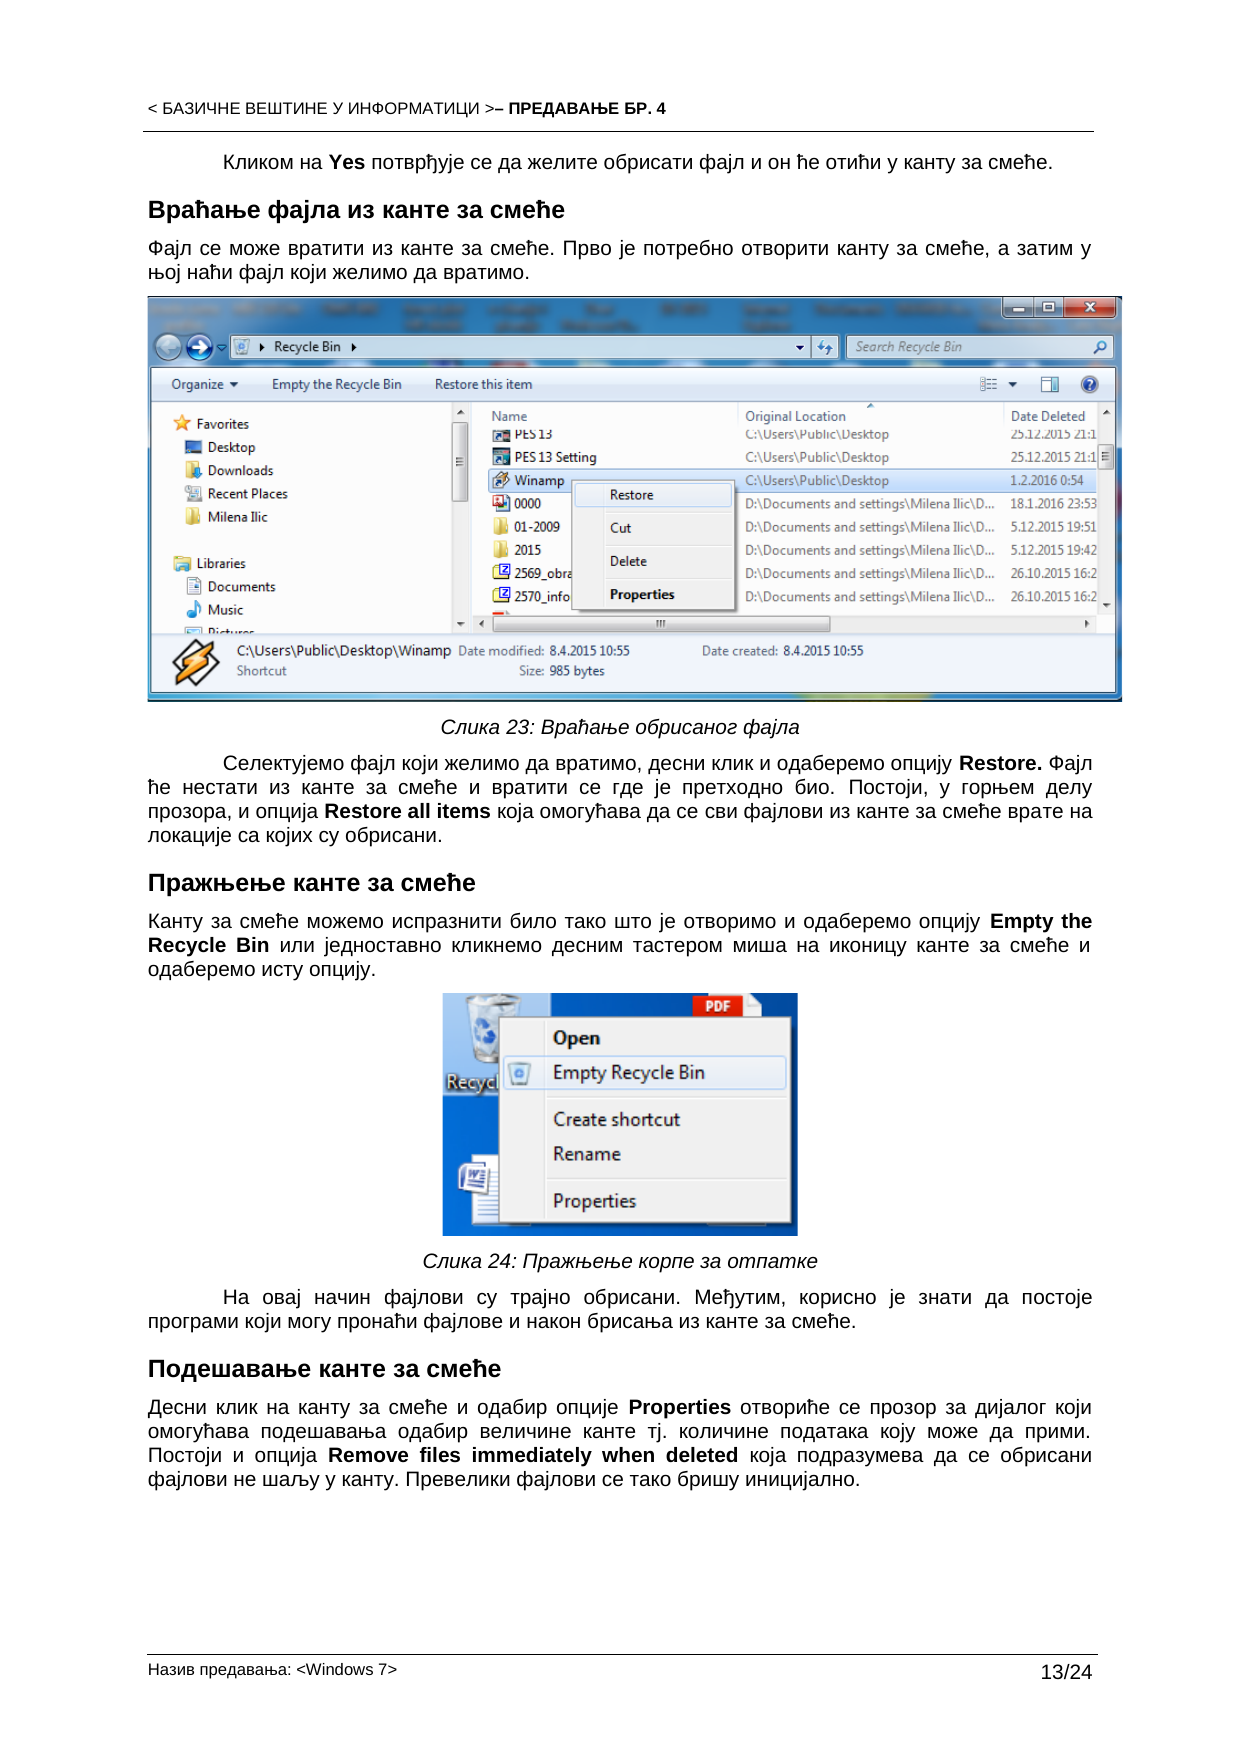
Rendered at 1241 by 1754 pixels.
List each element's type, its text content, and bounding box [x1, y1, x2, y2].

text На овај начин фајлови су трајно обрисани. Међутим, корисно је знати да постоје програми који могу пронаћи фајлове и након брисања из канте за смеће. [148, 1285, 1092, 1333]
text Кликом на Yes потврђује се да желите обрисати фајл и он ће отићи у канту за смеће. [148, 150, 1092, 174]
subtitle Враћање фајла из канте за смеће [148, 195, 1092, 223]
subtitle Подешавање канте за смеће [148, 1354, 1092, 1382]
text Канту за смеће можемо испразнити било тако што је отворимо и одаберемо опцију Empty the Recycle Bin или једноставно кликнемо десним тастером миша на иконицу канте за смеће и одаберемо исту опцију. [148, 909, 1092, 981]
picture [442, 993, 798, 1236]
text Фајл се може вратити из канте за смеће. Прво је потребно отворити канту за смеће, а затим у њој наћи фајл који желимо да вратимо. [148, 236, 1092, 284]
picture [147, 296, 1123, 702]
text Селектујемо фајл који желимо да вратимо, десни клик и одаберемо опцију Restore. Фајл ће нестати из канте за смеће и вратити се где је претходно био. Постоји, у горњем делу прозора, и опција Restore all items која омогућава да се сви фајлови из канте за смеће врате на локације са којих су обрисани. [148, 751, 1092, 847]
text Десни клик на канту за смеће и одабир опције Properties отвориће се прозор за дијалог који омогућава подешавања одабир величине канте тј. количине података коју може да прими. Постоји и опција Remove files immediately when deleted која подразумева да се обрисани фајлови не шаљу у канту. Превелики фајлови се тако бришу иницијално. [148, 1395, 1092, 1491]
subtitle Пражњење канте за смеће [148, 868, 1092, 896]
